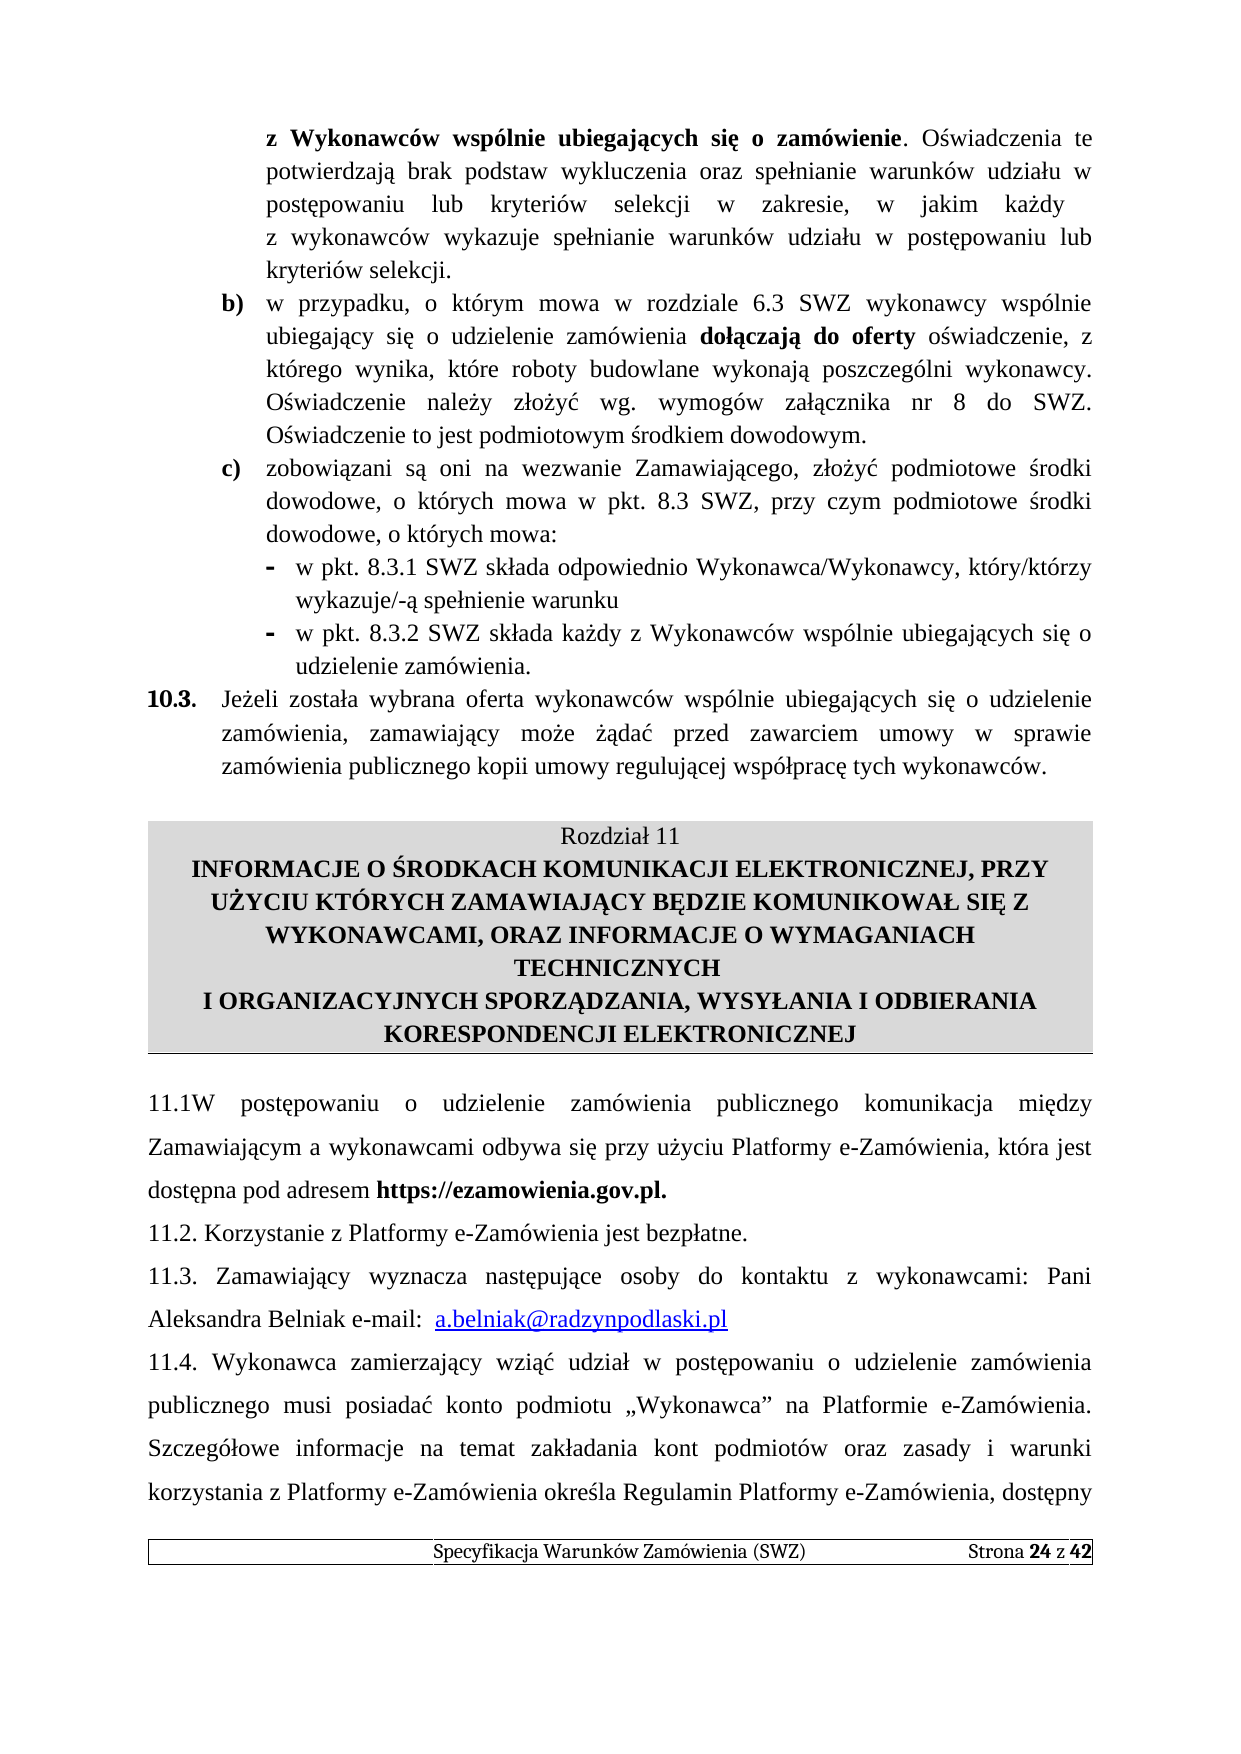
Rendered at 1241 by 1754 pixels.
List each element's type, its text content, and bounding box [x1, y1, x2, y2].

list 11.2. Korzystanie z Platformy e-Zamówienia jest bezpłatne. [148, 1218, 1093, 1247]
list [221, 123, 1093, 284]
list 11.3. Zamawiający wyznacza następujące osoby do kontaktu z wykonawcami: Pani Aleksandra Belniak e-mail: a.belniak@radzynpodlaski.pl [148, 1261, 1093, 1333]
list Jeżeli została wybrana oferta wykonawców wspólnie ubiegających się o udzielenie zamówienia, zamawiający może żądać przed zawarciem umowy w sprawie zamówienia publicznego kopii umowy regulującej współpracę tych wykonawców. [148, 684, 1093, 780]
list w pkt. 8.3.2 SWZ składa każdy z Wykonawców wspólnie ubiegających się o udzielenie zamówienia. [266, 618, 1093, 680]
table_header Rozdział 11 INFORMACJE O ŚRODKACH KOMUNIKACJI ELEKTRONICZNEJ, PRZY UŻYCIU KTÓRYCH ZAMAWIAJĄCY BĘDZIE KOMUNIKOWAŁ SIĘ Z WYKONAWCAMI, ORAZ INFORMACJE O WYMAGANIACH TECHNICZNYCH I ORGANIZACYJNYCH SPORZĄDZANIA, WYSYŁANIA I ODBIERANIA KORESPONDENCJI ELEKTRONICZNEJ [148, 821, 1093, 1052]
list w pkt. 8.3.1 SWZ składa odpowiednio Wykonawca/Wykonawcy, który/którzy wykazuje/-ą spełnienie warunku [266, 552, 1093, 614]
list 11.1W postępowaniu o udzielenie zamówienia publicznego komunikacja między Zamawiającym a wykonawcami odbywa się przy użyciu Platformy e-Zamówienia, która jest dostępna pod adresem https://ezamowienia.gov.pl. [148, 1088, 1093, 1203]
list zobowiązani są oni na wezwanie Zamawiającego, złożyć podmiotowe środki dowodowe, o których mowa w pkt. 8.3 SWZ, przy czym podmiotowe środki dowodowe, o których mowa: [221, 453, 1093, 548]
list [148, 1347, 1093, 1505]
list w przypadku, o którym mowa w rozdziale 6.3 SWZ wykonawcy wspólnie ubiegający się o udzielenie zamówienia dołączają do oferty oświadczenie, z którego wynika, które roboty budowlane wykonają poszczególni wykonawcy. Oświadczenie należy złożyć wg. wymogów załącznika nr 8 do SWZ. Oświadczenie to jest podmiotowym środkiem dowodowym. [221, 288, 1093, 449]
